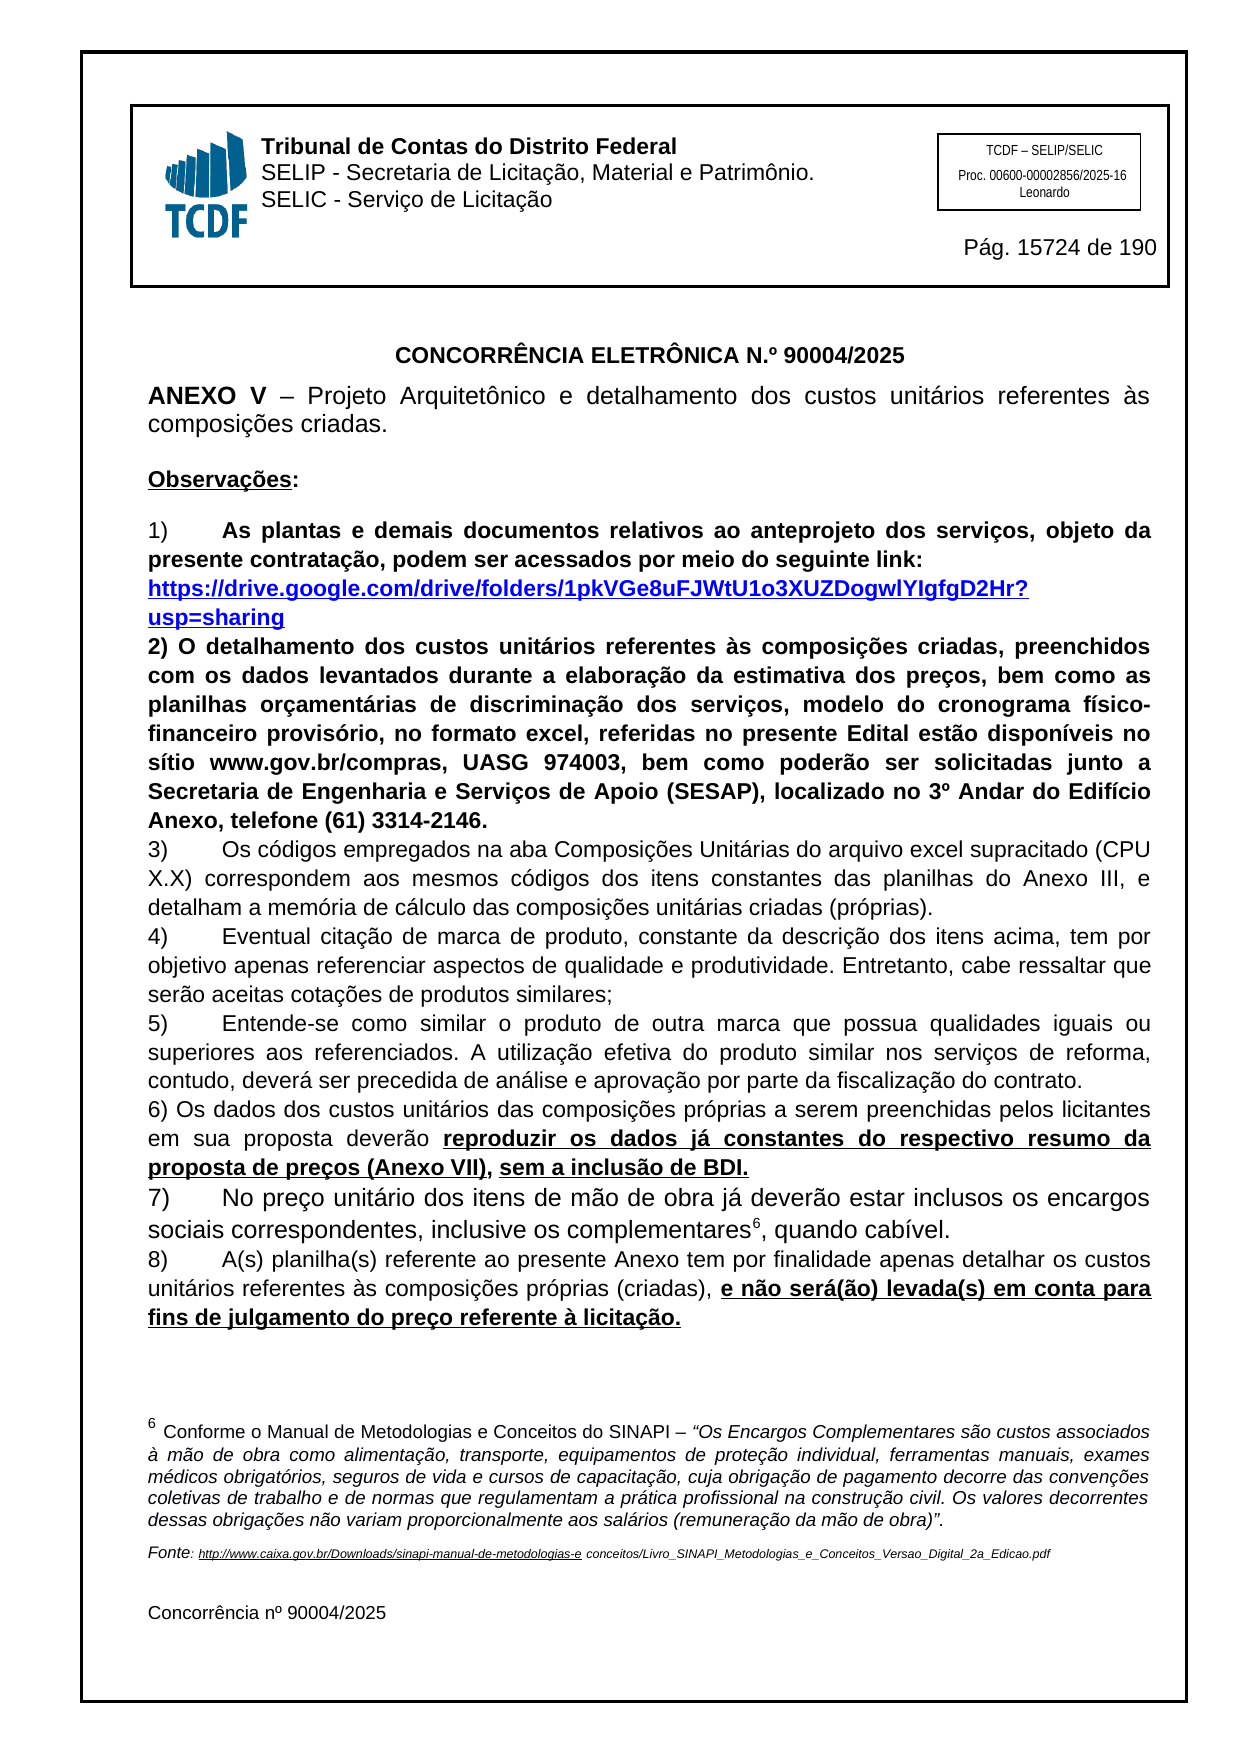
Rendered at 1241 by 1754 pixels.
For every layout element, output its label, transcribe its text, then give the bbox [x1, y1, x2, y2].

text 8) A(s) planilha(s) referente ao presente Anexo tem por finalidade apenas detalhar os custos unitários referentes às composições próprias (criadas), e não será(ão) levada(s) em conta para fins de julgamento do preço referente à licitação. [148, 1246, 1152, 1331]
text CONCORRÊNCIA ELETRÔNICA N.º 90004/2025 [148, 342, 1152, 368]
text Observações: [148, 451, 1152, 492]
picture [150, 128, 262, 240]
text 5) Entende-se como similar o produto de outra marca que possua qualidades iguais ou superiores aos referenciados. A utilização efetiva do produto similar nos serviços de reforma, contudo, deverá ser precedida de análise e aprovação por parte da fiscalização do contrato. [148, 1009, 1152, 1094]
text ANEXO V – Projeto Arquitetônico e detalhamento dos custos unitários referentes às composições criadas. [148, 381, 1152, 438]
text 4) Eventual citação de marca de produto, constante da descrição dos itens acima, tem por objetivo apenas referenciar aspectos de qualidade e produtividade. Entretanto, cabe ressaltar que serão aceitas cotações de produtos similares; [148, 923, 1152, 1007]
text 1) As plantas e demais documentos relativos ao anteprojeto dos serviços, objeto da presente contratação, podem ser acessados por meio do seguinte link: [148, 517, 1152, 573]
text 3) Os códigos empregados na aba Composições Unitárias do arquivo excel supracitado (CPU X.X) correspondem aos mesmos códigos dos itens constantes das planilhas do Anexo III, e detalham a memória de cálculo das composições unitárias criadas (próprias). [148, 836, 1152, 920]
text 2) O detalhamento dos custos unitários referentes às composições criadas, preenchidos com os dados levantados durante a elaboração da estimativa dos preços, bem como as planilhas orçamentárias de discriminação dos serviços, modelo do cronograma físico-financeiro provisório, no formato excel, referidas no presente Edital estão disponíveis no sítio www.gov.br/compras, UASG 974003, bem como poderão ser solicitadas junto a Secretaria de Engenharia e Serviços de Apoio (SESAP), localizado no 3º Andar do Edifício Anexo, telefone (61) 3314-2146. [148, 633, 1152, 833]
text 7) No preço unitário dos itens de mão de obra já deverão estar inclusos os encargos sociais correspondentes, inclusive os complementares, quando cabível. [148, 1183, 1152, 1244]
text https://drive.google.com/drive/folders/1pkVGe8uFJWtU1o3XUZDogwlYIgfgD2Hr?usp=sharing [148, 575, 1152, 631]
text 6) Os dados dos custos unitários das composições próprias a serem preenchidas pelos licitantes em sua proposta deverão reproduzir os dados já constantes do respectivo resumo da proposta de preços (Anexo VII), sem a inclusão de BDI. [148, 1096, 1152, 1181]
